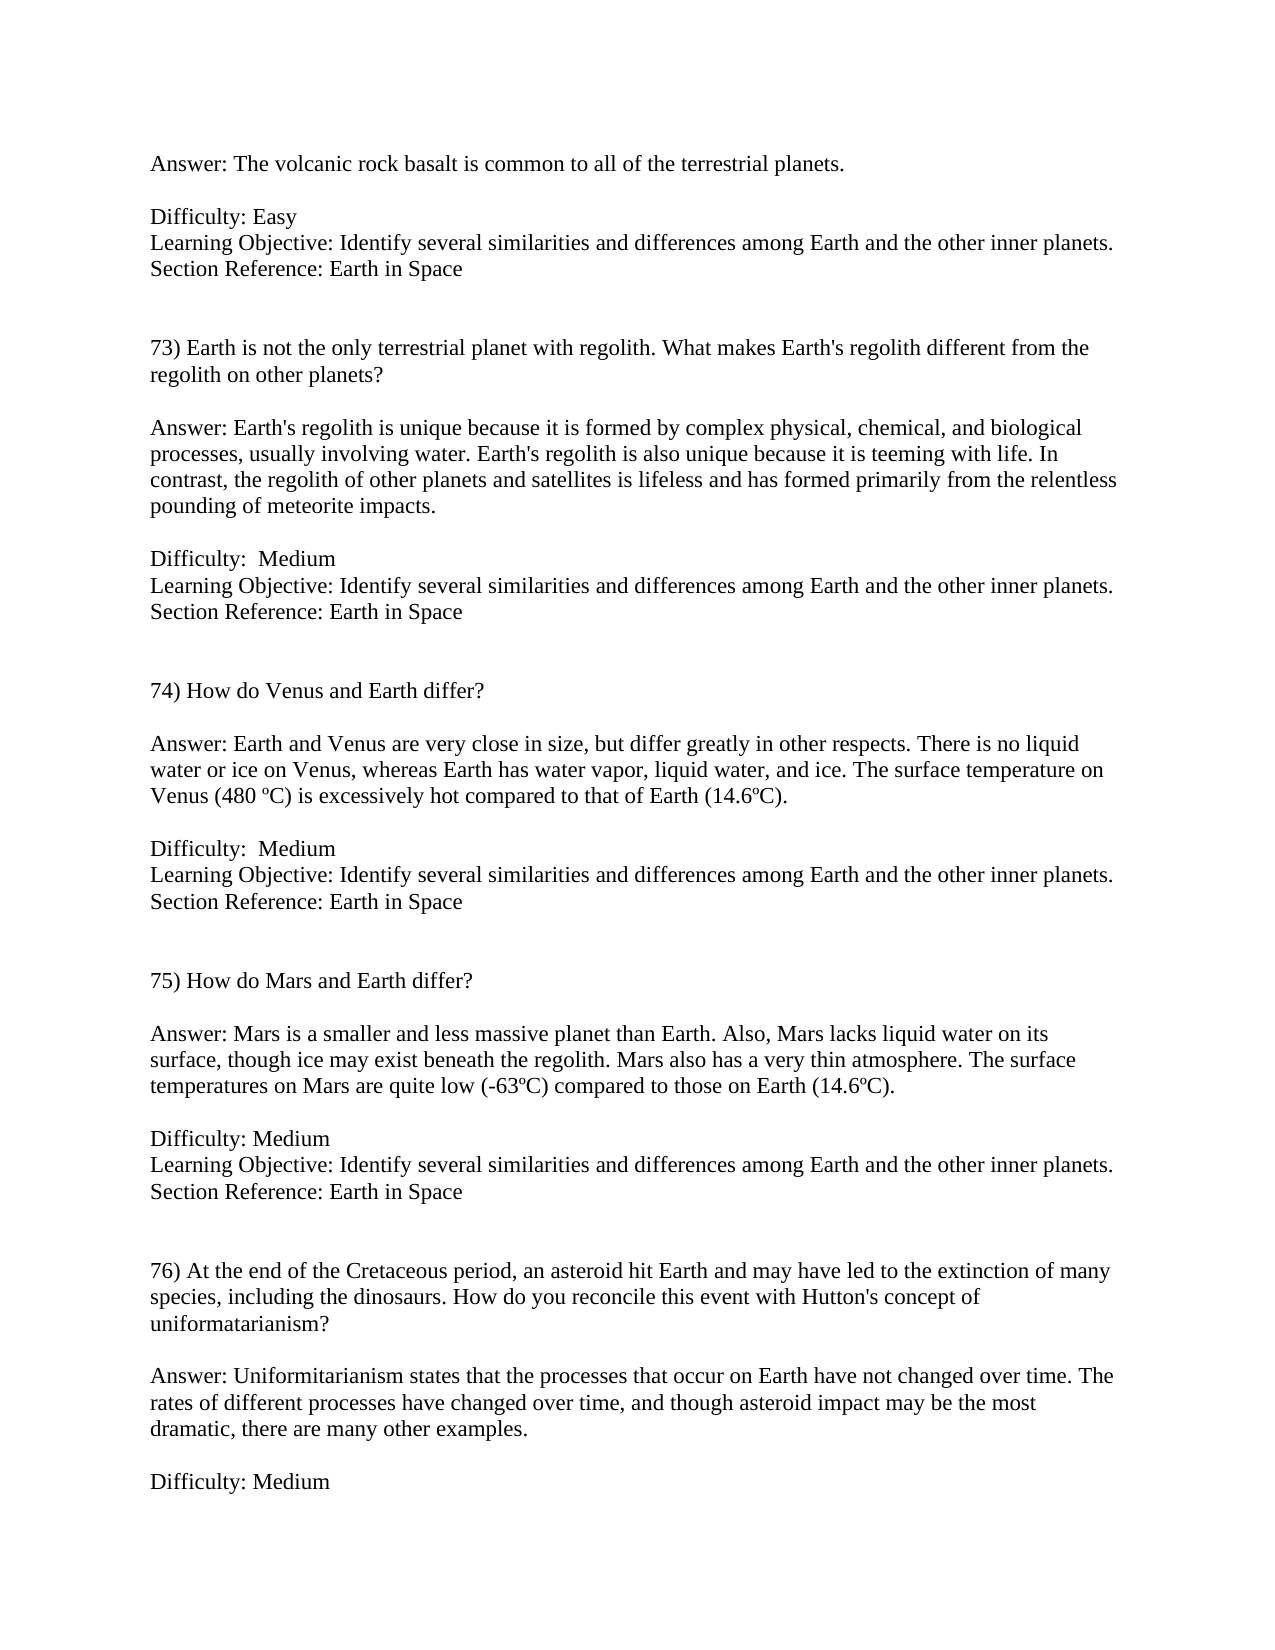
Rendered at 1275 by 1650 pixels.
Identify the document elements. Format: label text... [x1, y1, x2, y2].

text Difficulty: Medium [150, 545, 1125, 572]
text Difficulty: Easy [150, 203, 1125, 229]
text Learning Objective: Identify several similarities and differences among Earth and the other inner planets. [150, 229, 1125, 255]
text 73) Earth is not the only terrestrial planet with regolith. What makes Earth's regolith different from the regolith on other planets? [150, 334, 1125, 387]
text Answer: Mars is a smaller and less massive planet than Earth. Also, Mars lacks liquid water on its surface, though ice may exist beneath the regolith. Mars also has a very thin atmosphere. The surface temperatures on Mars are quite low (-63ºC) compared to those on Earth (14.6ºC). [150, 1020, 1125, 1099]
text Section Reference: Earth in Space [150, 598, 1125, 624]
text Difficulty: Medium [150, 1468, 1125, 1494]
text Difficulty: Medium [150, 835, 1125, 862]
text Learning Objective: Identify several similarities and differences among Earth and the other inner planets. [150, 1151, 1125, 1178]
text 75) How do Mars and Earth differ? [150, 967, 1125, 993]
text Section Reference: Earth in Space [150, 888, 1125, 914]
text Answer: The volcanic rock basalt is common to all of the terrestrial planets. [150, 150, 1125, 176]
text Answer: Earth's regolith is unique because it is formed by complex physical, chemical, and biological processes, usually involving water. Earth's regolith is also unique because it is teeming with life. In contrast, the regolith of other planets and satellites is lifeless and has formed primarily from the relentless pounding of meteorite impacts. [150, 413, 1125, 519]
text Answer: Uniformitarianism states that the processes that occur on Earth have not changed over time. The rates of different processes have changed over time, and though asteroid impact may be the most dramatic, there are many other examples. [150, 1362, 1125, 1441]
text Learning Objective: Identify several similarities and differences among Earth and the other inner planets. [150, 862, 1125, 888]
text Section Reference: Earth in Space [150, 255, 1125, 282]
text Answer: Earth and Venus are very close in size, but differ greatly in other respects. There is no liquid water or ice on Venus, whereas Earth has water vapor, liquid water, and ice. The surface temperature on Venus (480 ºC) is excessively hot compared to that of Earth (14.6ºC). [150, 730, 1125, 809]
text Difficulty: Medium [150, 1125, 1125, 1151]
text Section Reference: Earth in Space [150, 1178, 1125, 1204]
text 74) How do Venus and Earth differ? [150, 677, 1125, 703]
text Learning Objective: Identify several similarities and differences among Earth and the other inner planets. [150, 572, 1125, 598]
text 76) At the end of the Cretaceous period, an asteroid hit Earth and may have led to the extinction of many species, including the dinosaurs. How do you reconcile this event with Hutton's concept of uniformatarianism? [150, 1257, 1125, 1336]
